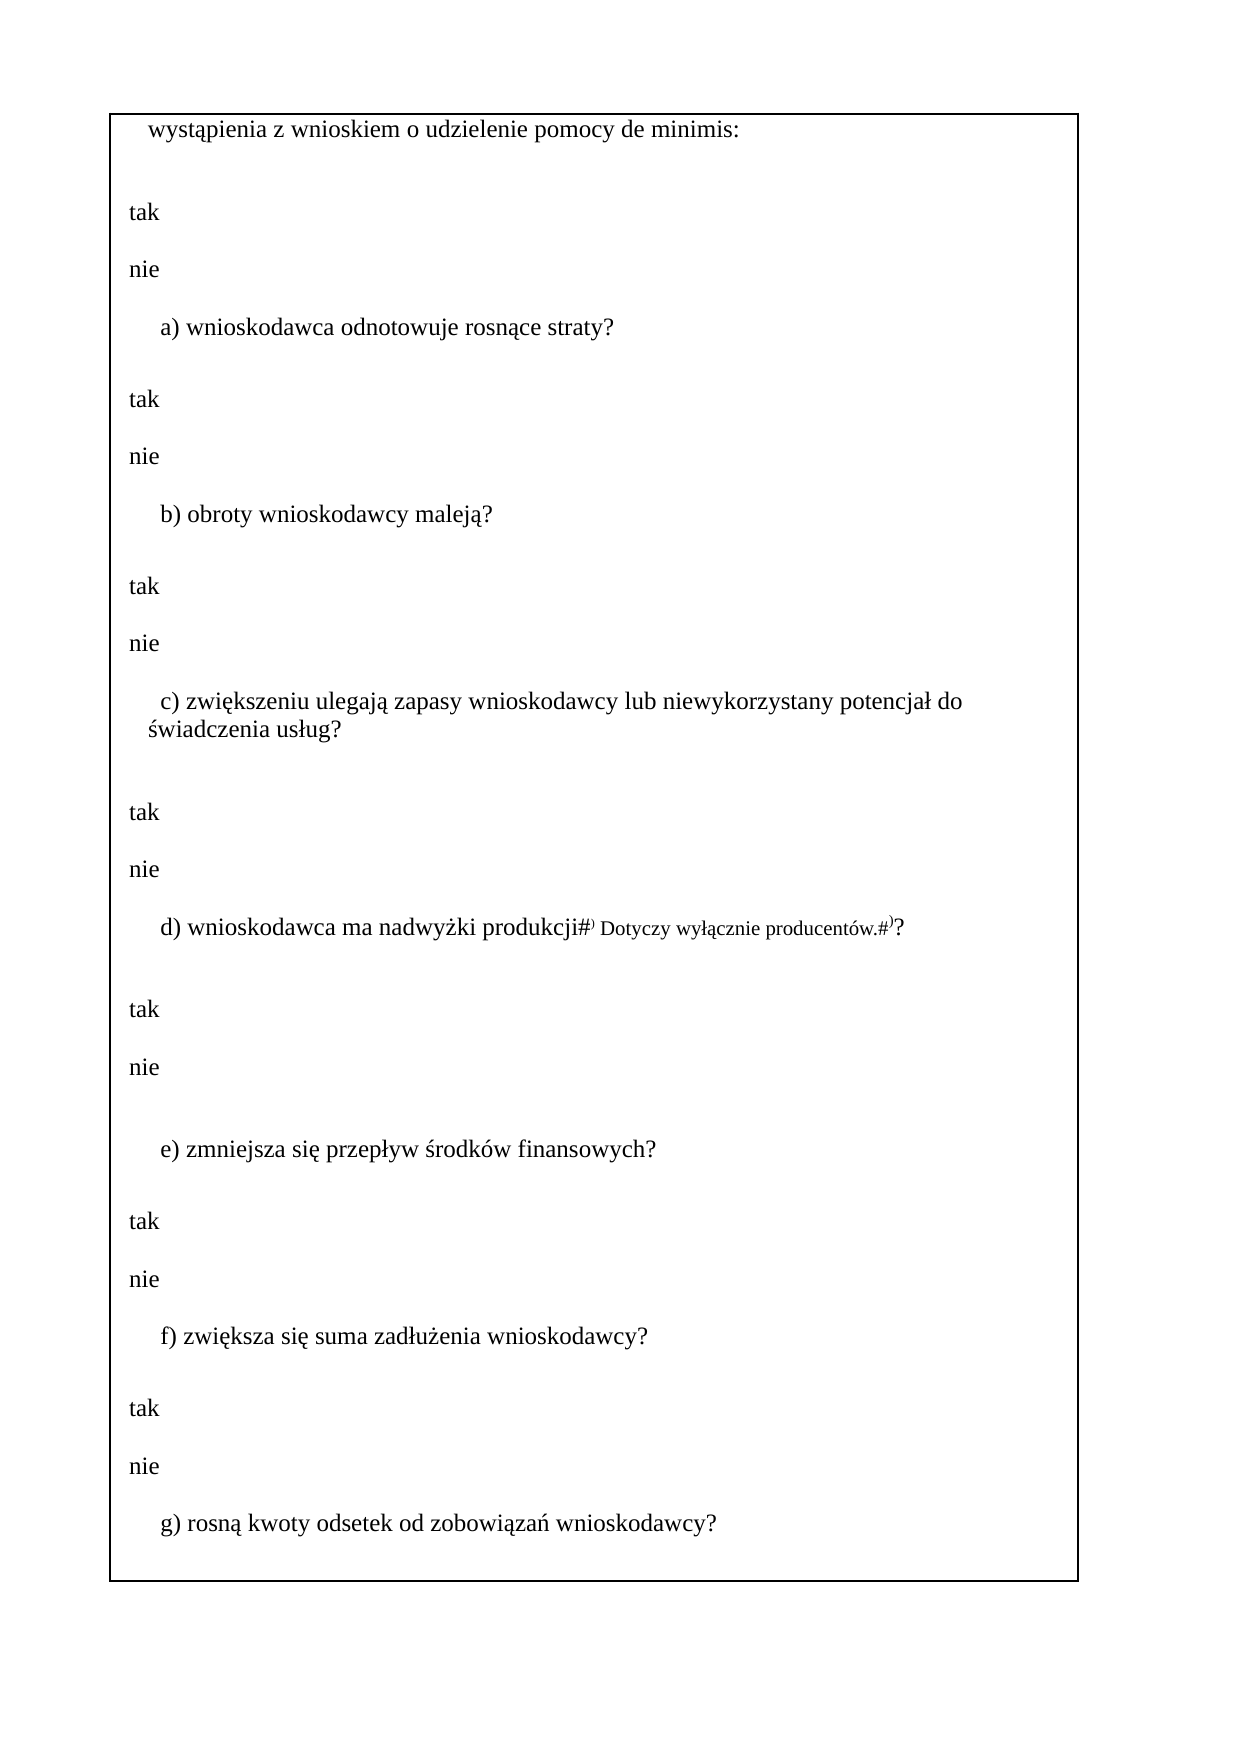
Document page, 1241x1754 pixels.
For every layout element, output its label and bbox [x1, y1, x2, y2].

table_header [111, 115, 1077, 1580]
